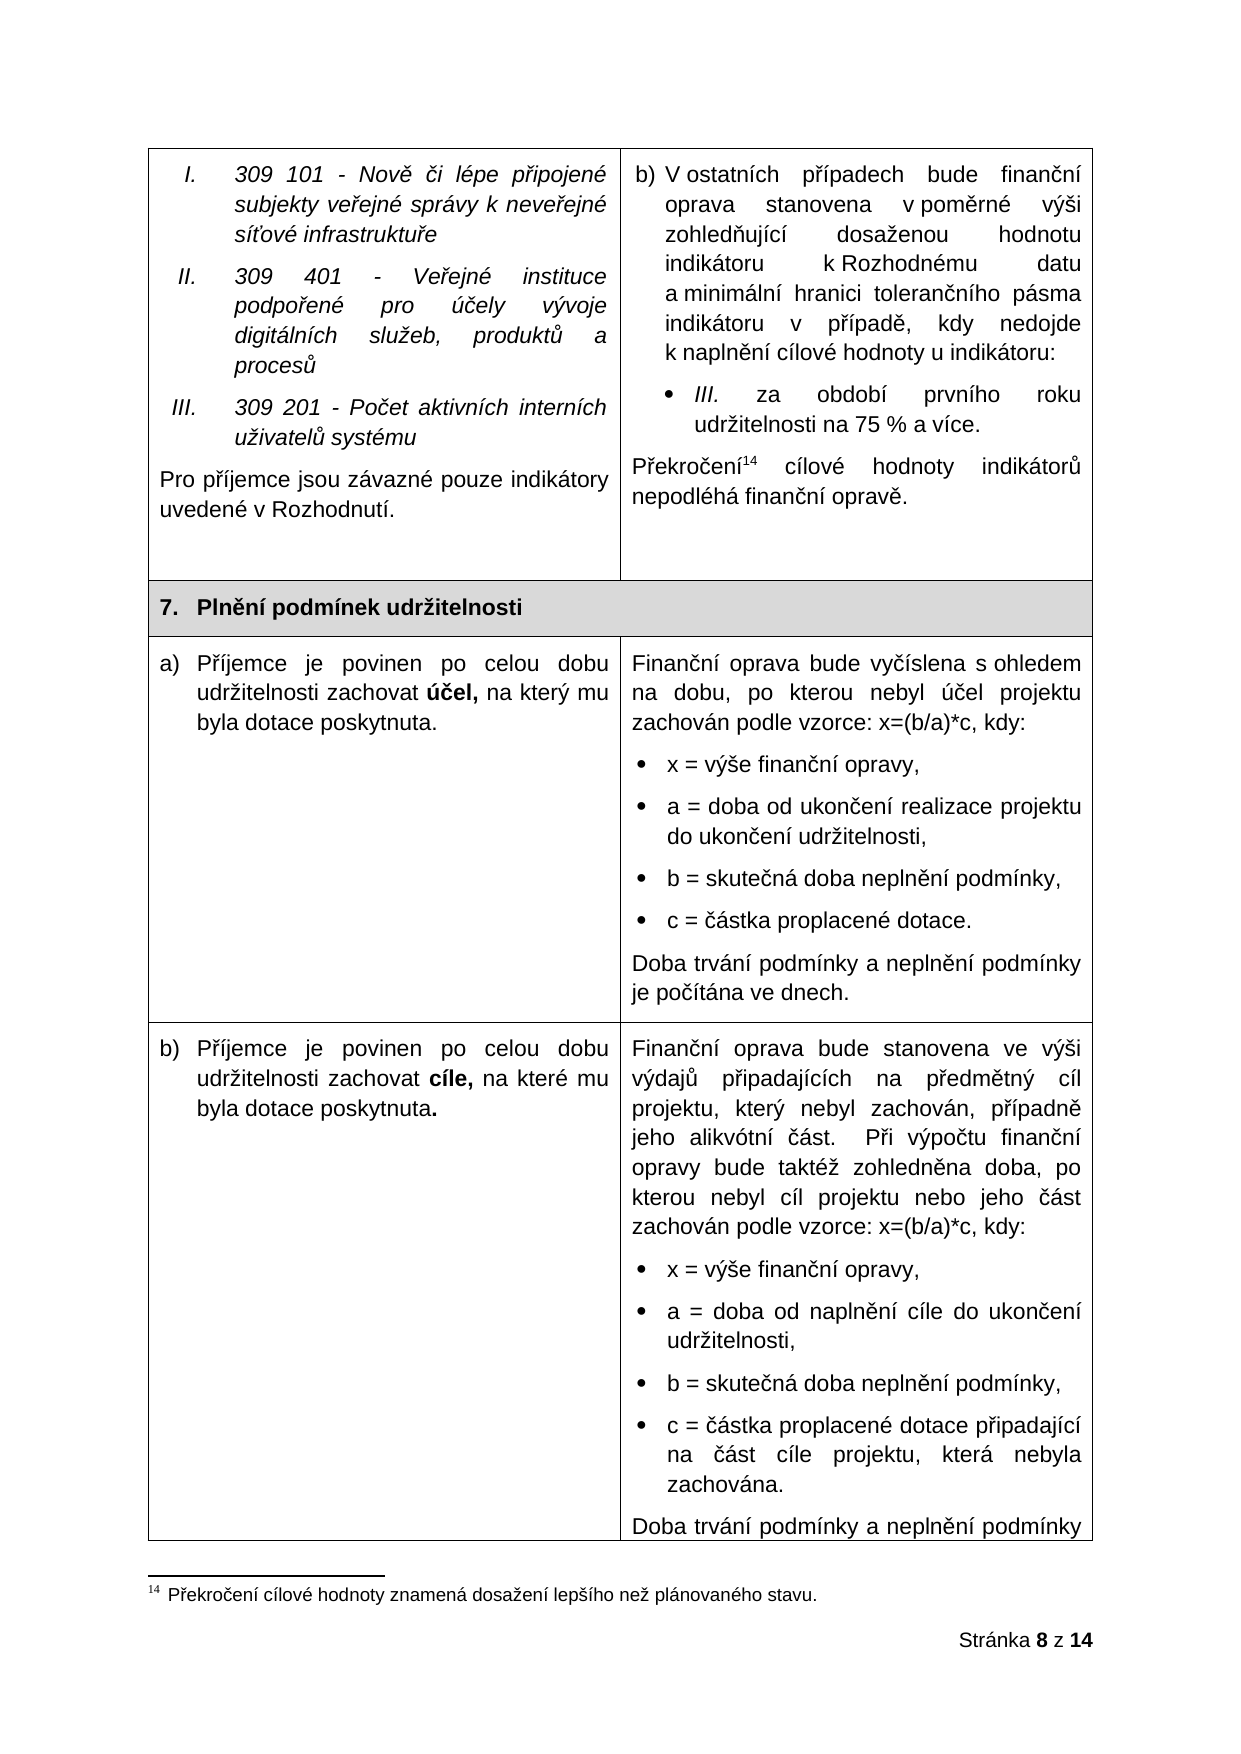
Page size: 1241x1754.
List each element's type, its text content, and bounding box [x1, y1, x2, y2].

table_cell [621, 149, 1092, 580]
table_cell Příjemce je povinen po celou dobu udržitelnosti zachovat účel, na který mu byla dotace poskytnuta. [149, 637, 620, 1022]
table_cell Finanční oprava bude vyčíslena s ohledem na dobu, po kterou nebyl účel projektu zachován podle vzorce: x=(b/a)*c, kdy: x = výše finanční opravy, a = doba od ukončení realizace projektu do ukončení udržitelnosti, b = skutečná doba neplnění podmínky, c = částka proplacené dotace. Doba trvání podmínky a neplnění podmínky je počítána ve dnech. [621, 637, 1092, 1022]
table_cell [621, 1023, 1092, 1540]
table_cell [149, 1023, 620, 1540]
table_cell Plnění podmínek udržitelnosti [149, 581, 1092, 636]
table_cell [149, 149, 620, 580]
